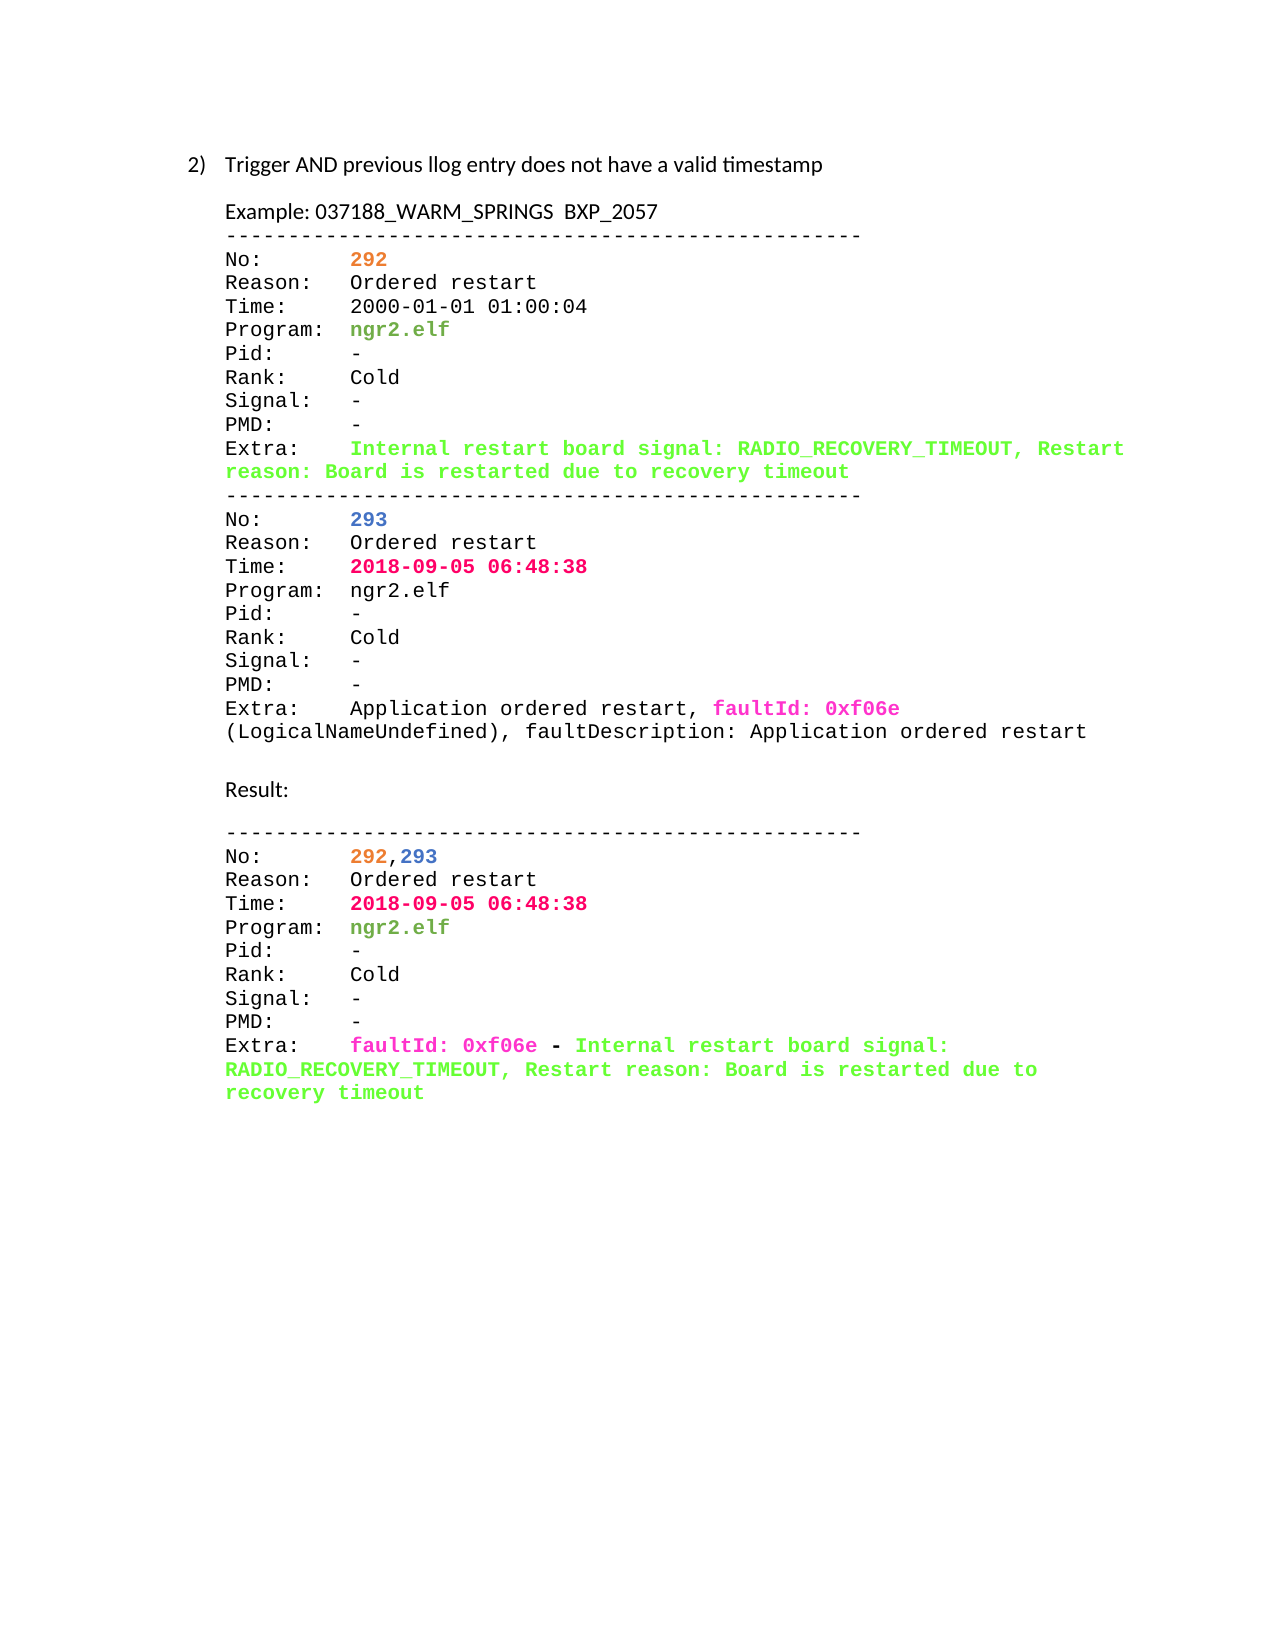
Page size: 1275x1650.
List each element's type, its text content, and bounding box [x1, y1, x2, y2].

text Signal: - [225, 988, 1125, 1011]
text No: 292 [225, 248, 1125, 272]
text --------------------------------------------------- [225, 822, 1125, 846]
text Extra: Internal restart board signal: RADIO_RECOVERY_TIMEOUT, Restart reason: Board is restarted due to recovery timeout [225, 438, 1125, 485]
text Extra: Application ordered restart, faultId: 0xf06e (LogicalNameUndefined), faultDescription: Application ordered restart [225, 698, 1125, 745]
text No: 292,293 [225, 846, 1125, 869]
text Program: ngr2.elf [225, 917, 1125, 940]
text PMD: - [225, 674, 1125, 698]
text Reason: Ordered restart [225, 869, 1125, 893]
text PMD: - [225, 1011, 1125, 1035]
text Pid: - [225, 343, 1125, 367]
text Reason: Ordered restart [225, 272, 1125, 296]
text Signal: - [225, 390, 1125, 414]
text PMD: - [225, 414, 1125, 438]
text --------------------------------------------------- [225, 225, 1125, 248]
list Trigger AND previous llog entry does not have a valid timestamp [187, 150, 1125, 178]
text Pid: - [225, 940, 1125, 964]
text --------------------------------------------------- [225, 485, 1125, 509]
text Signal: - [225, 651, 1125, 674]
list Result: [225, 775, 1125, 803]
text Program: ngr2.elf [225, 579, 1125, 603]
text Reason: Ordered restart [225, 532, 1125, 556]
text Example: 037188_WARM_SPRINGS BXP_2057 [225, 197, 1125, 225]
text Rank: Cold [225, 964, 1125, 988]
text Time: 2018-09-05 06:48:38 [225, 556, 1125, 579]
text No: 293 [225, 509, 1125, 532]
text Rank: Cold [225, 627, 1125, 651]
text Program: ngr2.elf [225, 319, 1125, 343]
text Rank: Cold [225, 367, 1125, 390]
text Pid: - [225, 603, 1125, 627]
text Extra: faultId: 0xf06e - Internal restart board signal: RADIO_RECOVERY_TIMEOUT, Restart reason: Board is restarted due to recovery timeout [225, 1035, 1125, 1106]
text Time: 2000-01-01 01:00:04 [225, 296, 1125, 319]
text Time: 2018-09-05 06:48:38 [225, 893, 1125, 917]
